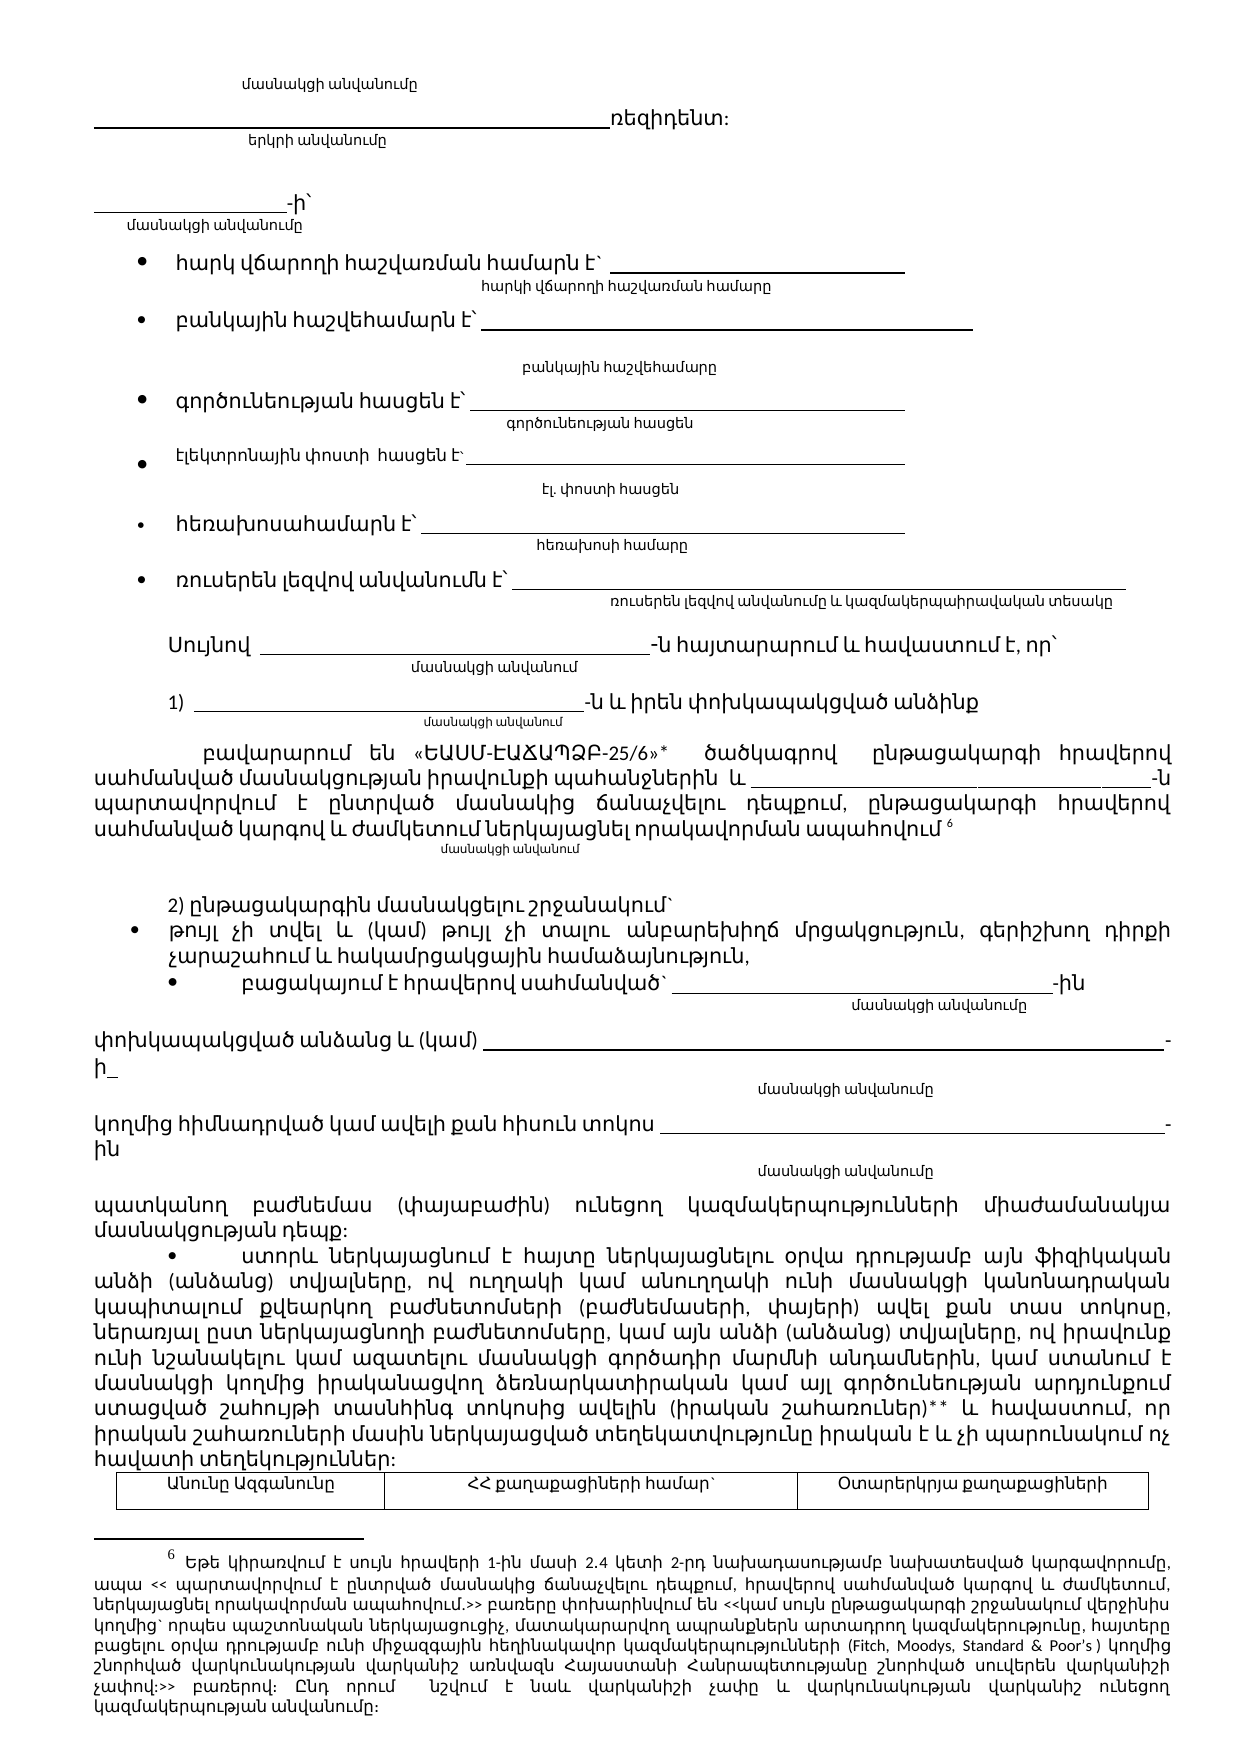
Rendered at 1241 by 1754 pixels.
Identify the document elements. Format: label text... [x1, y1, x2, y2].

text մասնակցի անվանումը [94, 996, 1171, 1027]
text մասնակցի անվանումը [94, 1080, 1171, 1111]
list հեռախոսահամարն է՝ [138, 511, 1171, 536]
list ռուսերեն լեզվով անվանումն է՝ [138, 567, 1171, 592]
list բացակայում է հրավերով սահմանված` -ին [94, 968, 1171, 996]
text մասնակցի անվանումը [94, 75, 1171, 106]
text երկրի անվանումը [94, 131, 1171, 161]
text ռուսերեն լեզվով անվանումը և կազմակերպաիրավական տեսակը [536, 592, 1171, 623]
text բավարարում են «ԵԱՍՄ-ԷԱՃԱՊՁԲ-25/6»* ծածկագրով ընթացակարգի հրավերով սահմանված մասնակցության իրավունքի պահանջներին և -ն պարտավորվում է ընտրված մասնակից ճանաչվելու դեպքում, ընթացակարգի հրավերով սահմանված կարգով և ժամկետում ներկայացնել որակավորման ապահովում [94, 740, 1171, 841]
list գործունեության հասցեն է՝ [138, 388, 1171, 414]
text գործունեության հասցեն [94, 414, 1171, 445]
text բանկային հաշվեհամարը [94, 358, 1171, 388]
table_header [798, 1473, 1148, 1508]
text մասնակցի անվանում [94, 714, 1171, 740]
text 2) ընթացակարգին մասնակցելու շրջանակում` [94, 892, 1171, 918]
text կողմից հիմնադրված կամ ավելի քան հիսուն տոկոս -ին [94, 1111, 1171, 1162]
text մասնակցի անվանում [94, 658, 1171, 689]
text Սույնով -ն հայտարարում և հավաստում է, որ՝ [94, 628, 1171, 658]
list բանկային հաշվեհամարն է՝ [138, 307, 1171, 358]
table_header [117, 1473, 384, 1508]
text էլ. փոստի հասցեն [94, 480, 1171, 511]
text 1) -ն և իրեն փոխկապակցված անձինք [94, 689, 1171, 714]
list հարկ վճարողի հաշվառման համարն է` [138, 246, 1171, 277]
text մասնակցի անվանումը [94, 216, 1171, 246]
text պատկանող բաժնեմաս (փայաբաժին) ունեցող կազմակերպությունների միաժամանակյա մասնակցության դեպք: [94, 1192, 1171, 1243]
list թույլ չի տվել և (կամ) թույլ չի տալու անբարեխիղճ մրցակցություն, գերիշխող դիրքի չարաշահում և հակամրցակցային համաձայնություն, [131, 918, 1171, 968]
text մասնակցի անվանում [94, 841, 1171, 867]
text հարկի վճարողի հաշվառման համարը [94, 277, 1171, 307]
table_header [385, 1473, 797, 1508]
text ռեզիդենտ: [94, 106, 1171, 131]
text -ի՝ [94, 190, 1171, 216]
text հեռախոսի համարը [462, 536, 1171, 567]
text մասնակցի անվանումը [94, 1162, 1171, 1192]
text փոխկապակցված անձանց և (կամ) -ի [94, 1027, 1171, 1080]
list ստորև ներկայացնում է հայտը ներկայացնելու օրվա դրությամբ այն ֆիզիկական անձի (անձանց) տվյալները, ով ուղղակի կամ անուղղակի ունի մասնակցի կանոնադրական կապիտալում քվեարկող բաժնետոմսերի (բաժնեմասերի, փայերի) ավել քան տաս տոկոսը, ներառյալ ըստ ներկայացնողի բաժնետոմսերը, կամ այն անձի (անձանց) տվյալները, ով իրավունք ունի նշանակելու կամ ազատելու մասնակցի գործադիր մարմնի անդամներին, կամ ստանում է մասնակցի կողմից իրականացվող ձեռնարկատիրական կամ այլ գործունեության արդյունքում ստացված շահույթի տասնհինգ տոկոսից ավելին (իրական շահառուներ)** և հավաստում, որ իրական շահառուների մասին ներկայացված տեղեկատվությունը իրական է և չի պարունակում ոչ հավատի տեղեկություններ: [94, 1243, 1171, 1472]
list էլեկտրոնային փոստի հասցեն է՝ [138, 445, 1171, 480]
